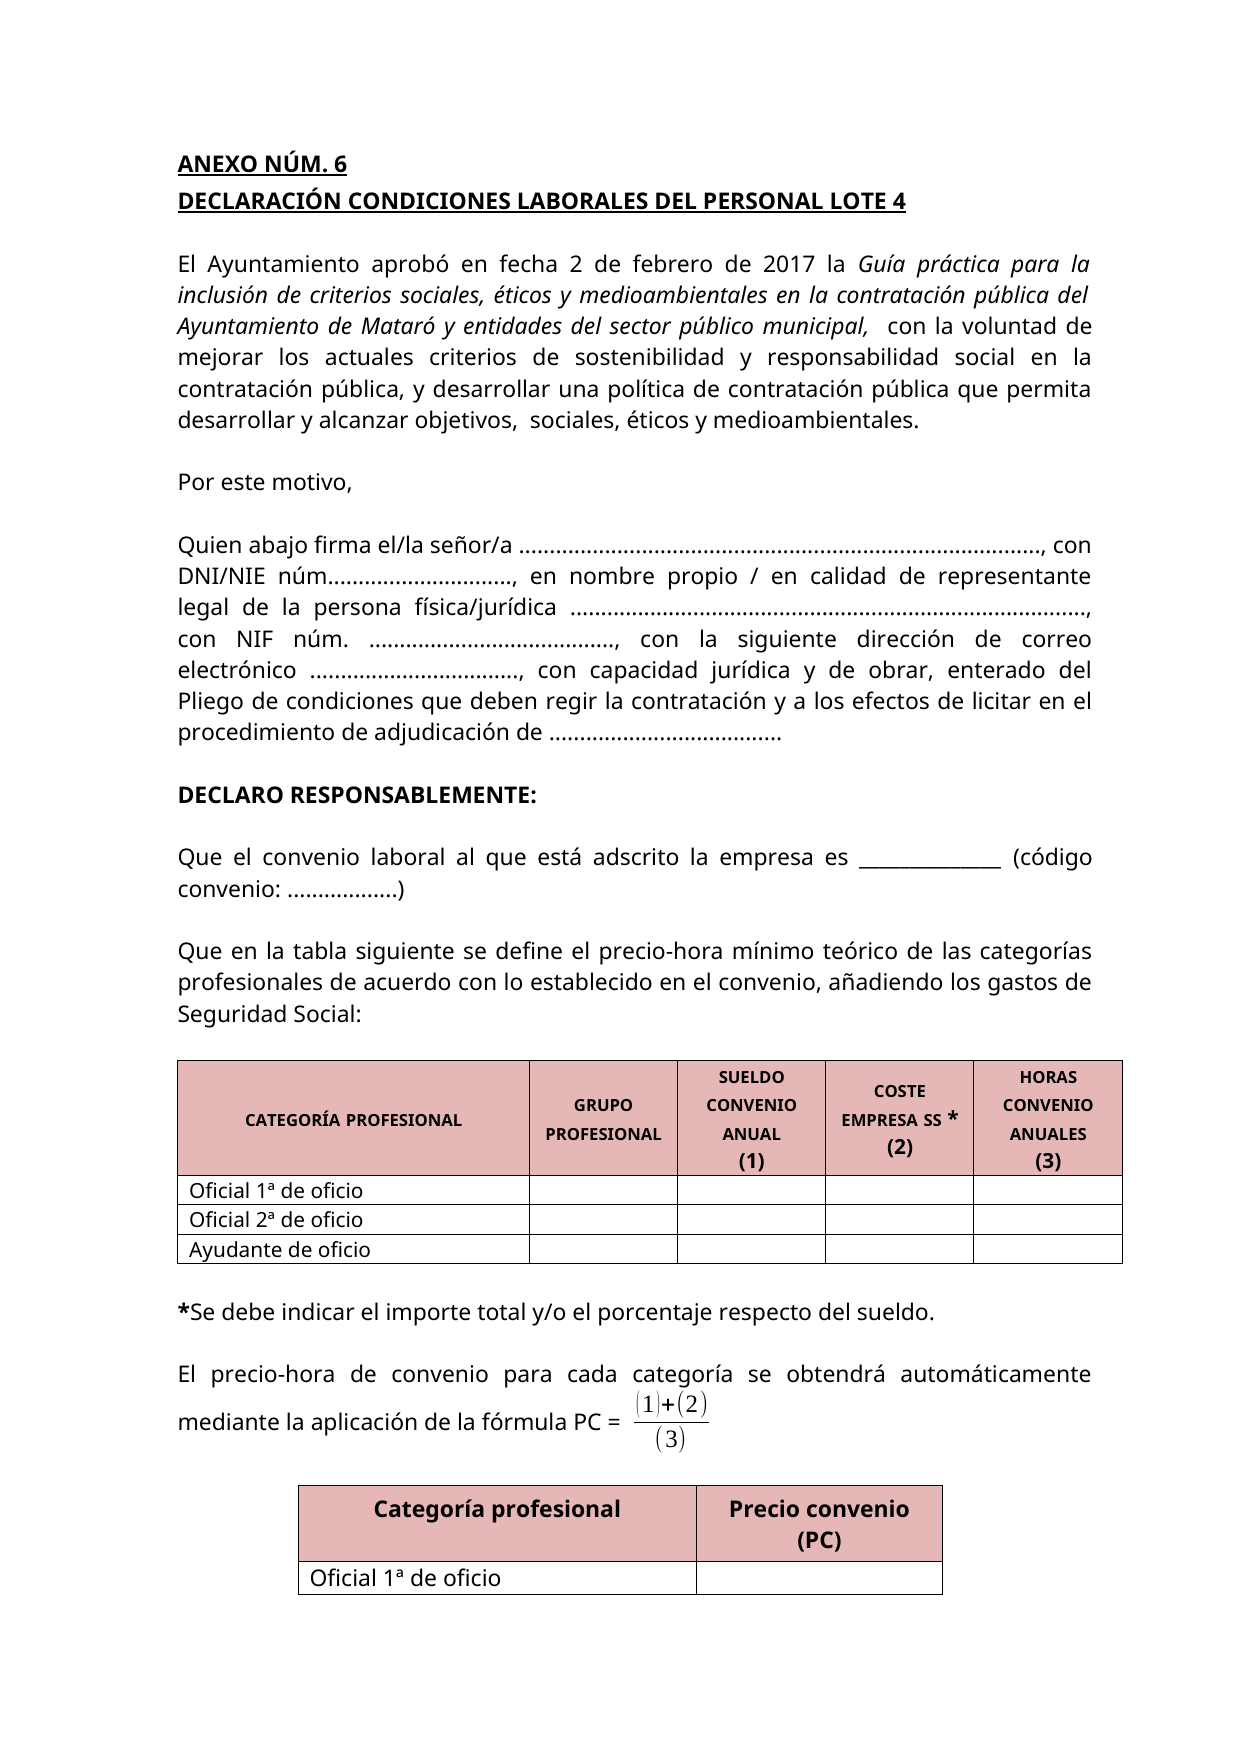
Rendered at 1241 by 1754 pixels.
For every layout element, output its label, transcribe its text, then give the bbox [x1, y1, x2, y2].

text *Se debe indicar el importe total y/o el porcentaje respecto del sueldo. [177, 1296, 1093, 1327]
text Quien abajo firma el/la señor/a ....................................................................................., con DNI/NIE núm.............................., en nombre propio / en calidad de representante legal de la persona física/jurídica ...................................................................................., con NIF núm. ........................................, con la siguiente dirección de correo electrónico .................................., con capacidad jurídica y de obrar, enterado del Pliego de condiciones que deben regir la contratación y a los efectos de licitar en el procedimiento de adjudicación de ...................................... [177, 529, 1093, 748]
text DECLARO RESPONSABLEMENTE: [177, 779, 1093, 810]
table_cell [974, 1205, 1122, 1234]
table_cell [974, 1235, 1122, 1263]
table_cell [826, 1235, 973, 1263]
table_cell [678, 1176, 825, 1204]
text DECLARACIÓN CONDICIONES LABORALES DEL PERSONAL LOTE 4 [177, 185, 1093, 216]
table_cell Oficial 1ª de oficio [178, 1176, 529, 1204]
table_cell [530, 1235, 677, 1263]
table_header Categoría profesional [299, 1486, 696, 1561]
table_header horas convenio anuales (3) [974, 1061, 1122, 1175]
table_header Precio convenio (PC) [697, 1486, 942, 1561]
table_cell Oficial 1ª de oficio [299, 1562, 696, 1593]
table_header coste empresa ss * (2) [826, 1061, 973, 1175]
table_cell Ayudante de oficio [178, 1235, 529, 1263]
text Por este motivo, [177, 466, 1093, 498]
text ANEXO NÚM. 6 [177, 148, 1093, 179]
text Que el convenio laboral al que está adscrito la empresa es ______________ (código convenio: ..................) [177, 841, 1093, 904]
table_cell [974, 1176, 1122, 1204]
text Que en la tabla siguiente se define el precio-hora mínimo teórico de las categorías profesionales de acuerdo con lo establecido en el convenio, añadiendo los gastos de Seguridad Social: [177, 935, 1093, 1029]
table_cell [697, 1562, 942, 1593]
table_cell [826, 1205, 973, 1234]
table_cell Oficial 2ª de oficio [178, 1205, 529, 1234]
table_header grupo profesional [530, 1061, 677, 1175]
text El Ayuntamiento aprobó en fecha 2 de febrero de 2017 la Guía práctica para la inclusión de criterios sociales, éticos y medioambientales en la contratación pública del Ayuntamiento de Mataró y entidades del sector público municipal, con la voluntad de mejorar los actuales criterios de sostenibilidad y responsabilidad social en la contratación pública, y desarrollar una política de contratación pública que permita desarrollar y alcanzar objetivos, sociales, éticos y medioambientales. [177, 248, 1093, 435]
table_cell [530, 1205, 677, 1234]
table_cell [678, 1235, 825, 1263]
table_cell [678, 1205, 825, 1234]
table_cell [530, 1176, 677, 1204]
text El precio-hora de convenio para cada categoría se obtendrá automáticamente mediante la aplicación de la fórmula PC = [177, 1358, 1093, 1454]
table_cell [826, 1176, 973, 1204]
table_header sueldo convenio anual (1) [678, 1061, 825, 1175]
table_header categoría profesional [178, 1061, 529, 1175]
